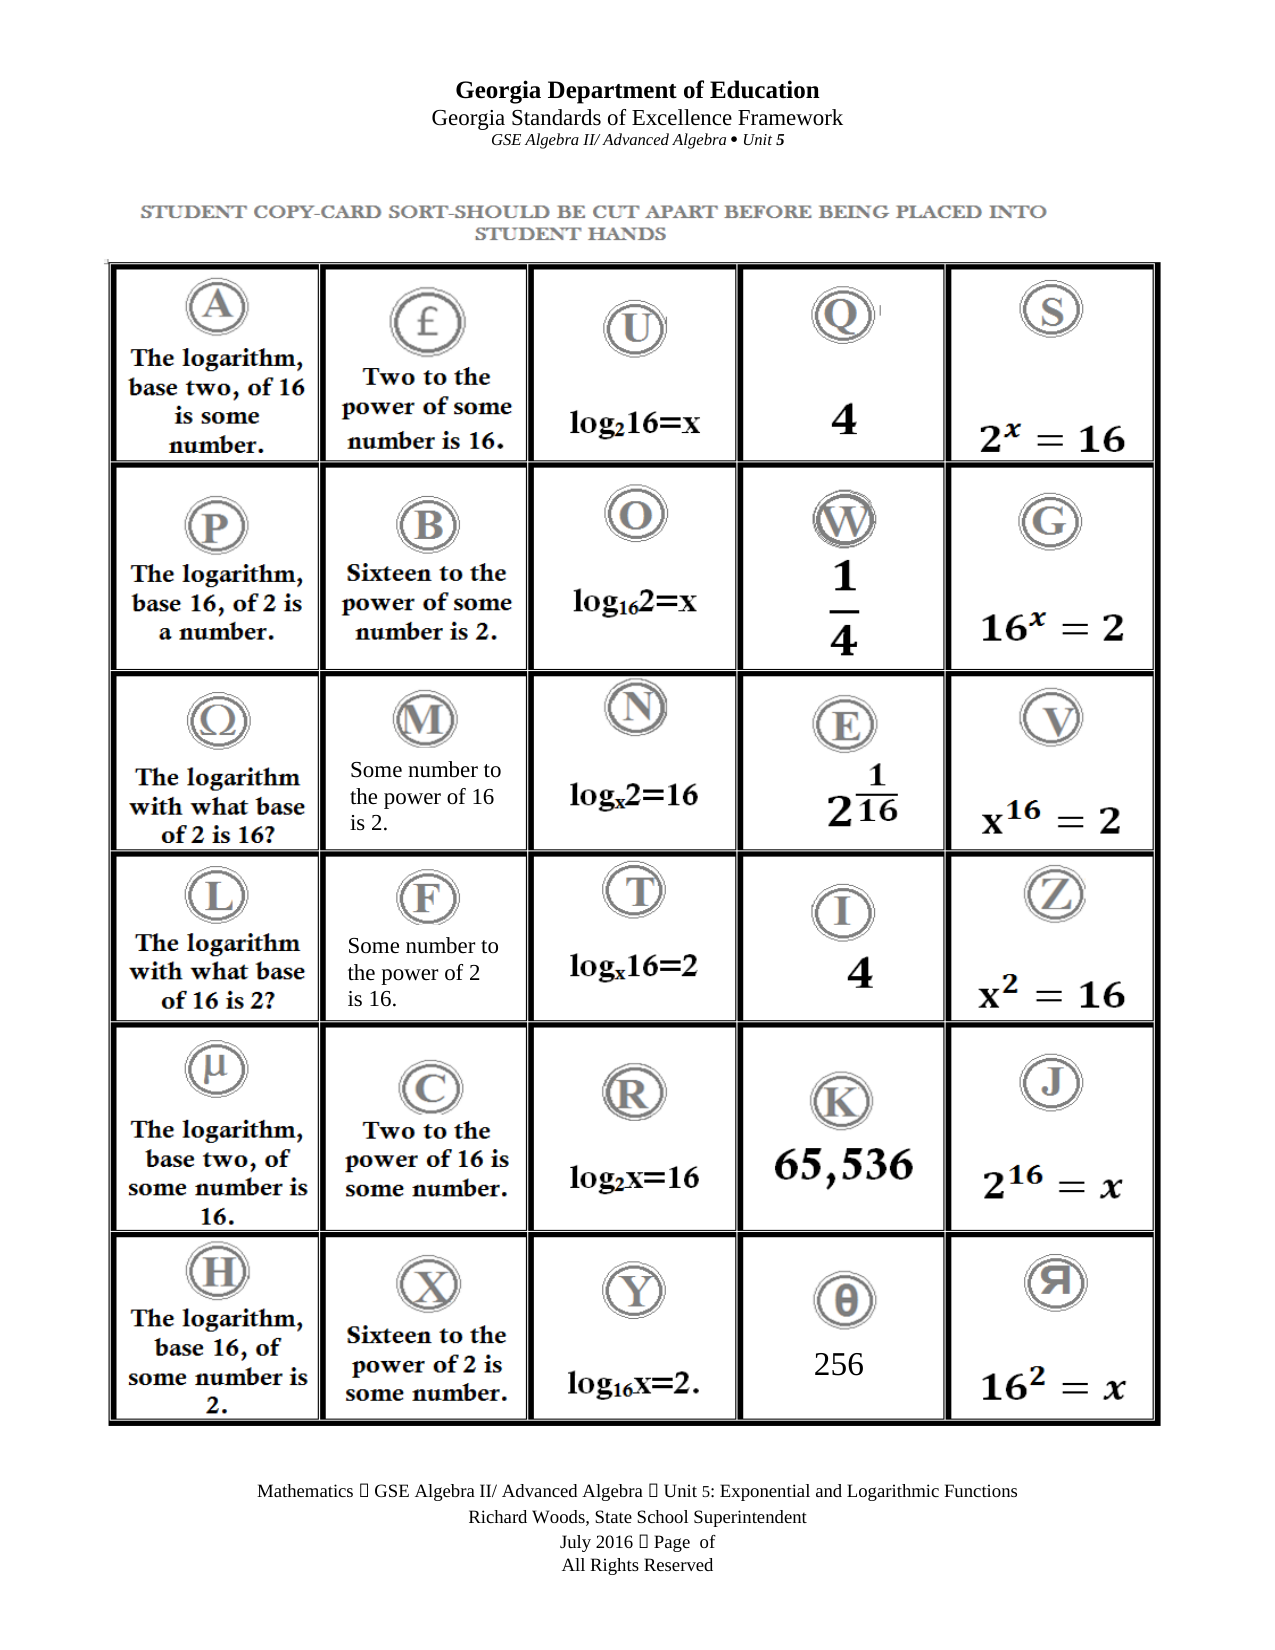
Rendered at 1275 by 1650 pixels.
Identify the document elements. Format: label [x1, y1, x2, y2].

picture [87, 172, 1180, 1448]
